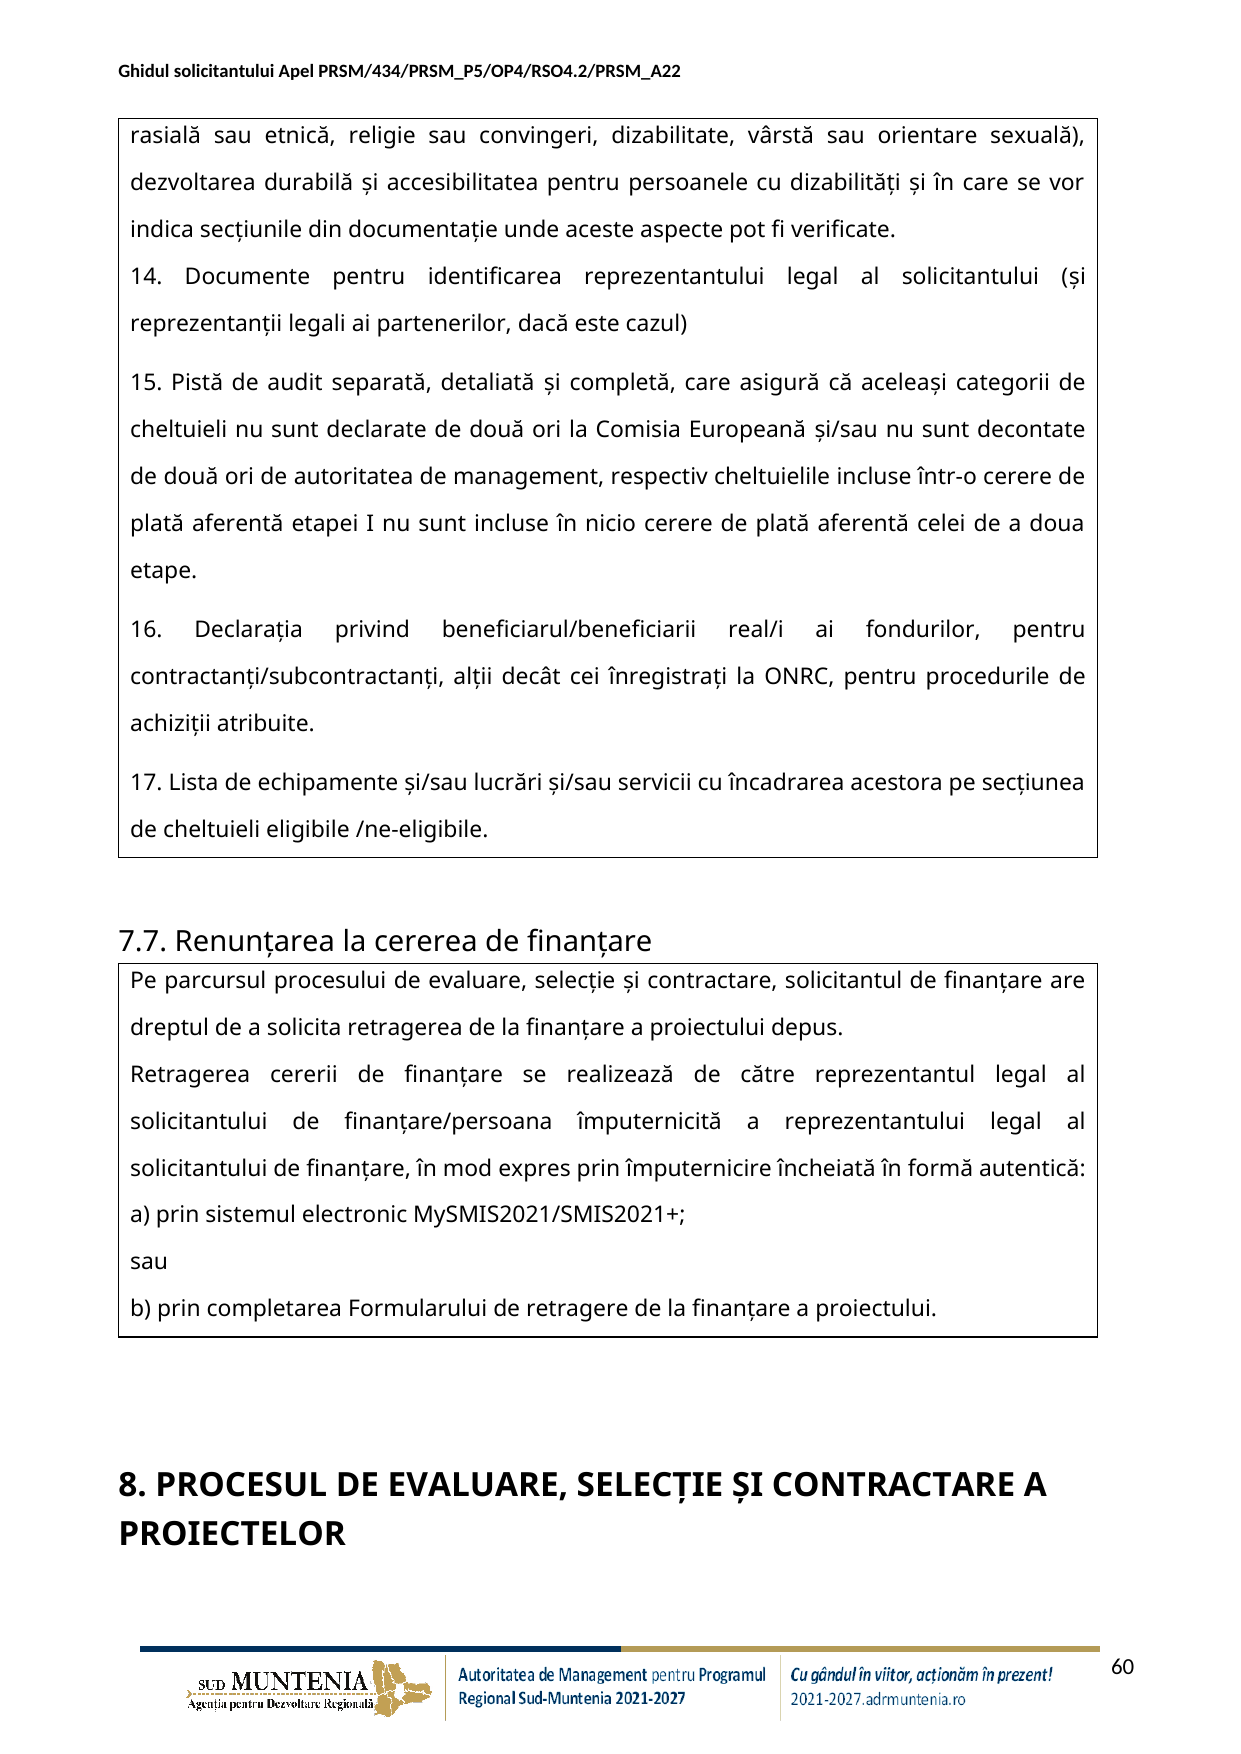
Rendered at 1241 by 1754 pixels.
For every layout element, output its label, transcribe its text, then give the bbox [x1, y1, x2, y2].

subtitle 7.7. Renunțarea la cererea de finanțare [118, 920, 1134, 960]
subtitle 8. PROCESUL DE EVALUARE, SELECȚIE ȘI CONTRACTARE A PROIECTELOR [118, 1461, 1134, 1555]
table_header Pe parcursul procesului de evaluare, selecție și contractare, solicitantul de finanțare are dreptul de a solicita retragerea de la finanțare a proiectului depus. Retragerea cererii de finanțare se realizează de către reprezentantul legal al solicitantului de finanțare/persoana împuternicită a reprezentantului legal al solicitantului de finanțare, în mod expres prin împuternicire încheiată în formă autentică: a) prin sistemul electronic MySMIS2021/SMIS2021+; sau b) prin completarea Formularului de retragere de la finanțare a proiectului. [119, 964, 1097, 1336]
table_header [119, 119, 1097, 857]
picture [140, 1646, 1100, 1721]
